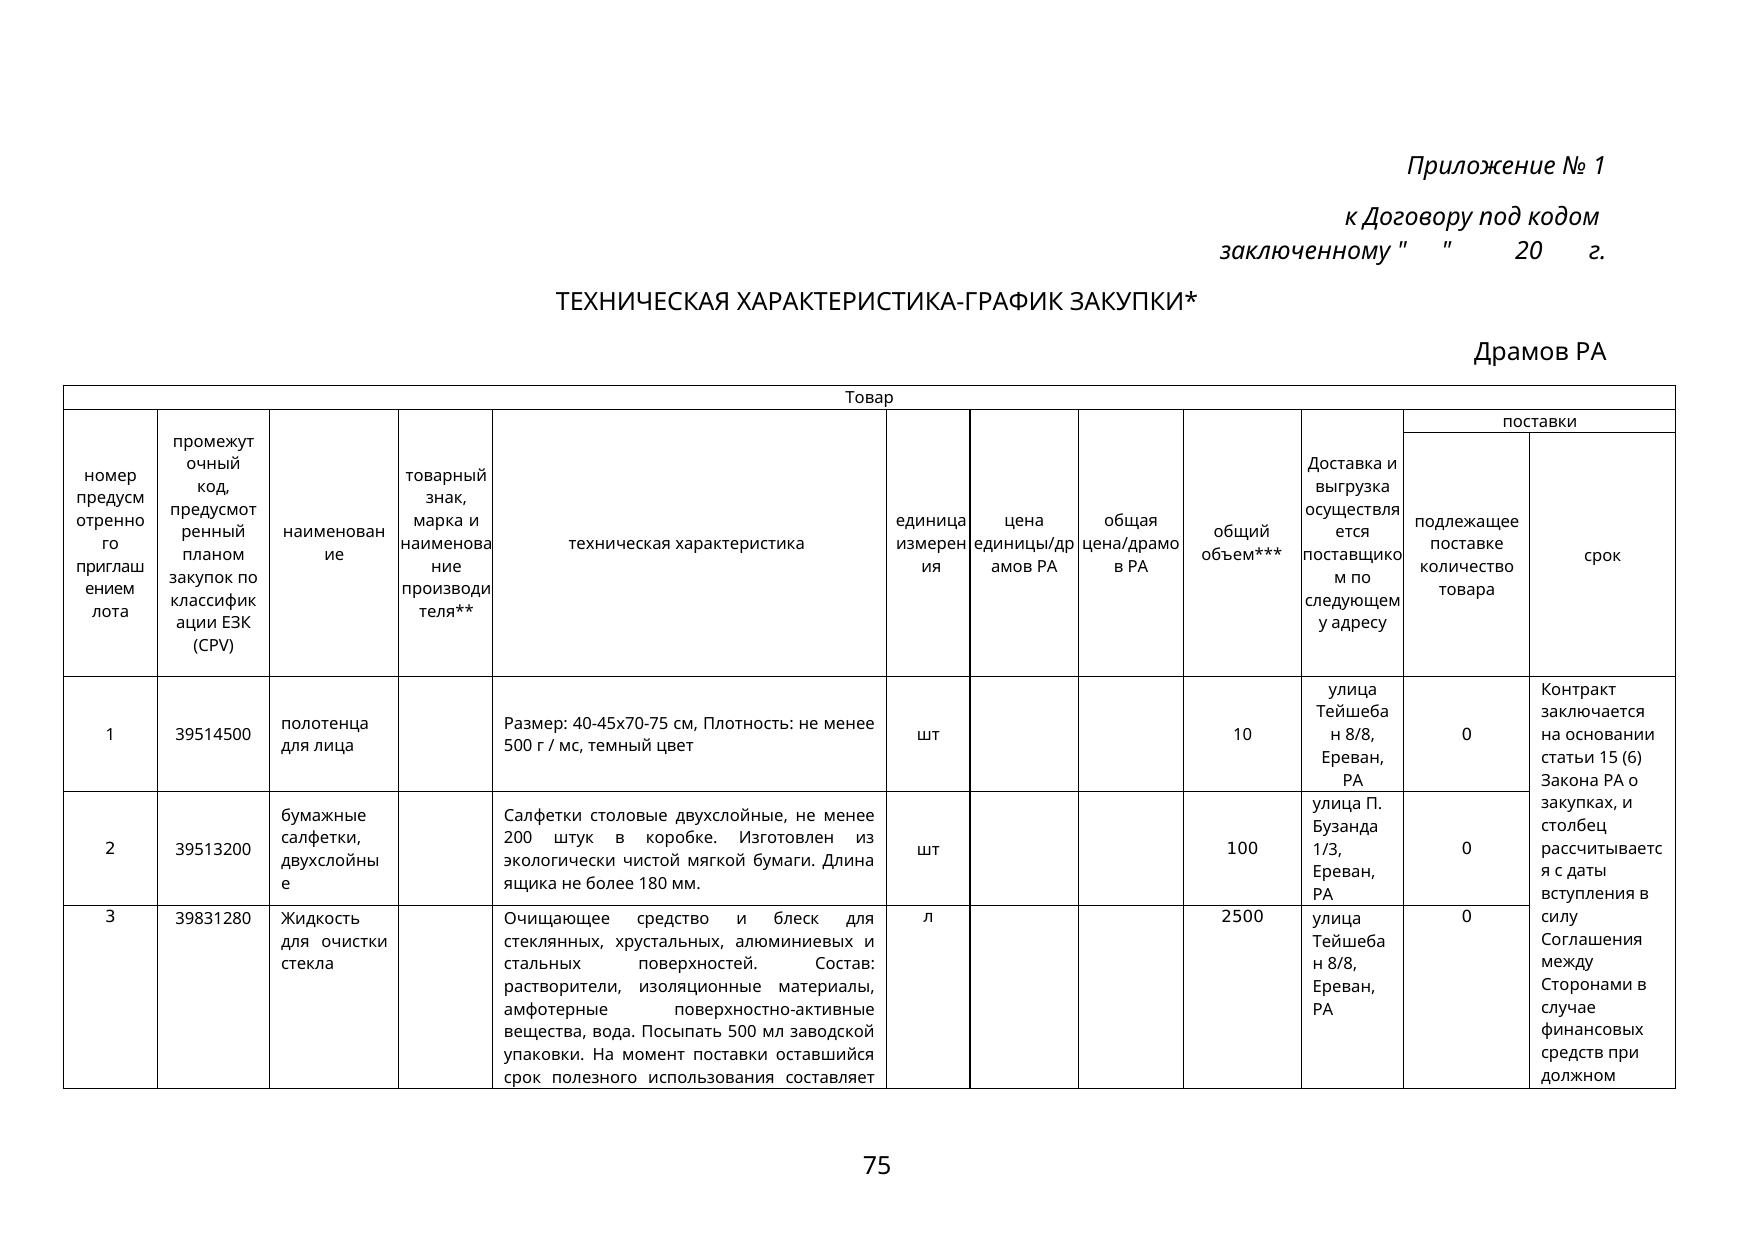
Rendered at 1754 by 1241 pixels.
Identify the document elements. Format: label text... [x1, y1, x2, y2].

table_cell Салфетки столовые двухслойные, не менее 200 штук в коробке. Изготовлен из экологически чистой мягкой бумаги. Длина ящика не более 180 мм. [493, 792, 886, 905]
table_cell [1079, 677, 1183, 791]
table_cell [493, 906, 886, 1088]
table_cell 1 [64, 677, 157, 791]
table_cell единица измерения [887, 410, 969, 676]
table_cell 39831280 [158, 906, 269, 1088]
table_cell [399, 906, 492, 1088]
table_cell улица Тейшебан 8/8, Ереван, РА [1302, 677, 1403, 791]
table_cell улица П. Бузанда 1/3, Ереван, РА [1302, 792, 1403, 905]
table_cell [1079, 906, 1183, 1088]
table_cell [399, 677, 492, 791]
text Приложение № 1 [148, 148, 1606, 182]
table_header Товар [64, 386, 1675, 408]
table_cell цена единицы/драмов РА [971, 410, 1078, 676]
table_cell шт [887, 677, 969, 791]
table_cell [270, 906, 398, 1088]
table_cell техническая характеристика [493, 410, 886, 676]
table_cell полотенца для лица [270, 677, 398, 791]
table_cell [971, 677, 1078, 791]
table_cell 2500 [1184, 906, 1301, 1088]
table_cell 39513200 [158, 792, 269, 905]
text Драмов РА [148, 334, 1606, 368]
table_cell наименование [270, 410, 398, 676]
table_cell Доставка и выгрузка осуществляется поставщиком по следующему адресу [1302, 410, 1403, 676]
table_cell [971, 792, 1078, 905]
table_cell номер предусмотренного приглашением лота [64, 410, 157, 676]
text к Договору под кодом заключенному " " 20 г. [148, 198, 1606, 267]
table_cell 10 [1184, 677, 1301, 791]
table_cell 100 [1184, 792, 1301, 905]
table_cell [1302, 906, 1403, 1088]
table_cell подлежащее поставке количество товара [1404, 433, 1529, 676]
table_cell 0 [1404, 792, 1529, 905]
table_cell общая цена/драмов РА [1079, 410, 1183, 676]
table_cell 0 [1404, 677, 1529, 791]
table_cell бумажные салфетки, двухслойные [270, 792, 398, 905]
table_cell промежуточный код, предусмотренный планом закупок по классификации ЕЗК (CPV) [158, 410, 269, 676]
text ТЕХНИЧЕСКАЯ ХАРАКТЕРИСТИКА-ГРАФИК ЗАКУПКИ* [148, 283, 1606, 317]
table_cell 2 [64, 792, 157, 905]
table_cell шт [887, 792, 969, 905]
table_cell 3 [64, 906, 157, 1088]
table_cell [971, 906, 1078, 1088]
table_cell поставки [1404, 410, 1675, 432]
table_cell [1079, 792, 1183, 905]
table_cell Контракт заключается на основании статьи 15 (6) Закона РА о закупках, и столбец рассчитывается с даты вступления в силу Соглашения между Сторонами в случае финансовых средств при должном учете Правительства от 05.04.17. Требования, изложенные в пункте 21 (1) (h) Порядка процедуры организации закупок, утвержденного Решением № 526-N в соответствии с требованиями Заказчика [1530, 677, 1675, 1088]
table_cell л [887, 906, 969, 1088]
table_cell товарный знак, марка и наименование производителя** [399, 410, 492, 676]
table_cell срок [1530, 433, 1675, 676]
table_cell общий объем*** [1184, 410, 1301, 676]
table_cell 39514500 [158, 677, 269, 791]
table_cell Размер: 40-45x70-75 см, Плотность: не менее 500 г / мс, темный цвет [493, 677, 886, 791]
table_cell 0 [1404, 906, 1529, 1088]
table_cell [399, 792, 492, 905]
